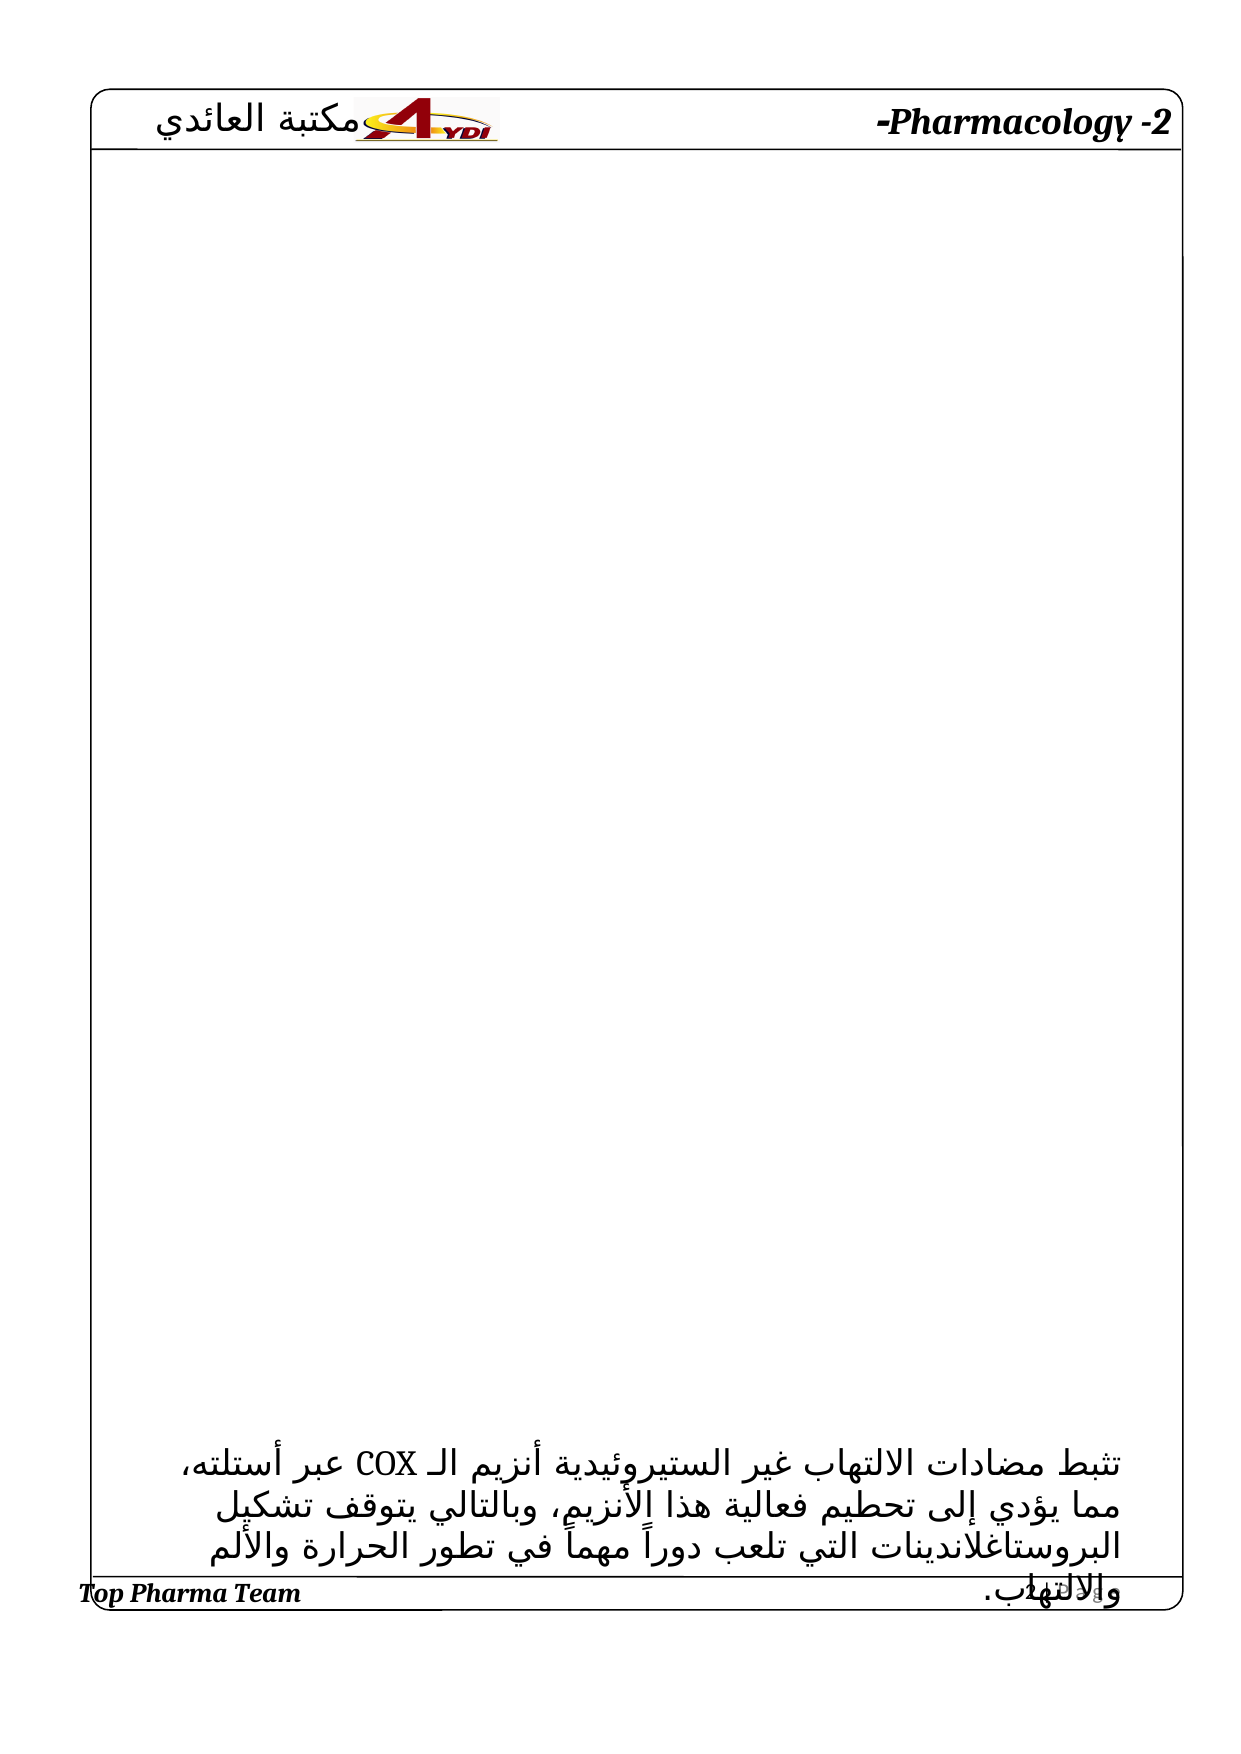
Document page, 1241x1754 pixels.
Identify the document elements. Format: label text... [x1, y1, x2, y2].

text تثبط مضادات الالتهاب غير الستيروئيدية أنزيم الـ COX عبر أستلته، مما يؤدي إلى تحطيم فعالية هذا الأنزيم، وبالتالي يتوقف تشكيل البروستاغلاندينات التي تلعب دوراً مهماً في تطور الحرارة والألم والالتهاب. [133, 1443, 1122, 1608]
picture [353, 97, 500, 143]
